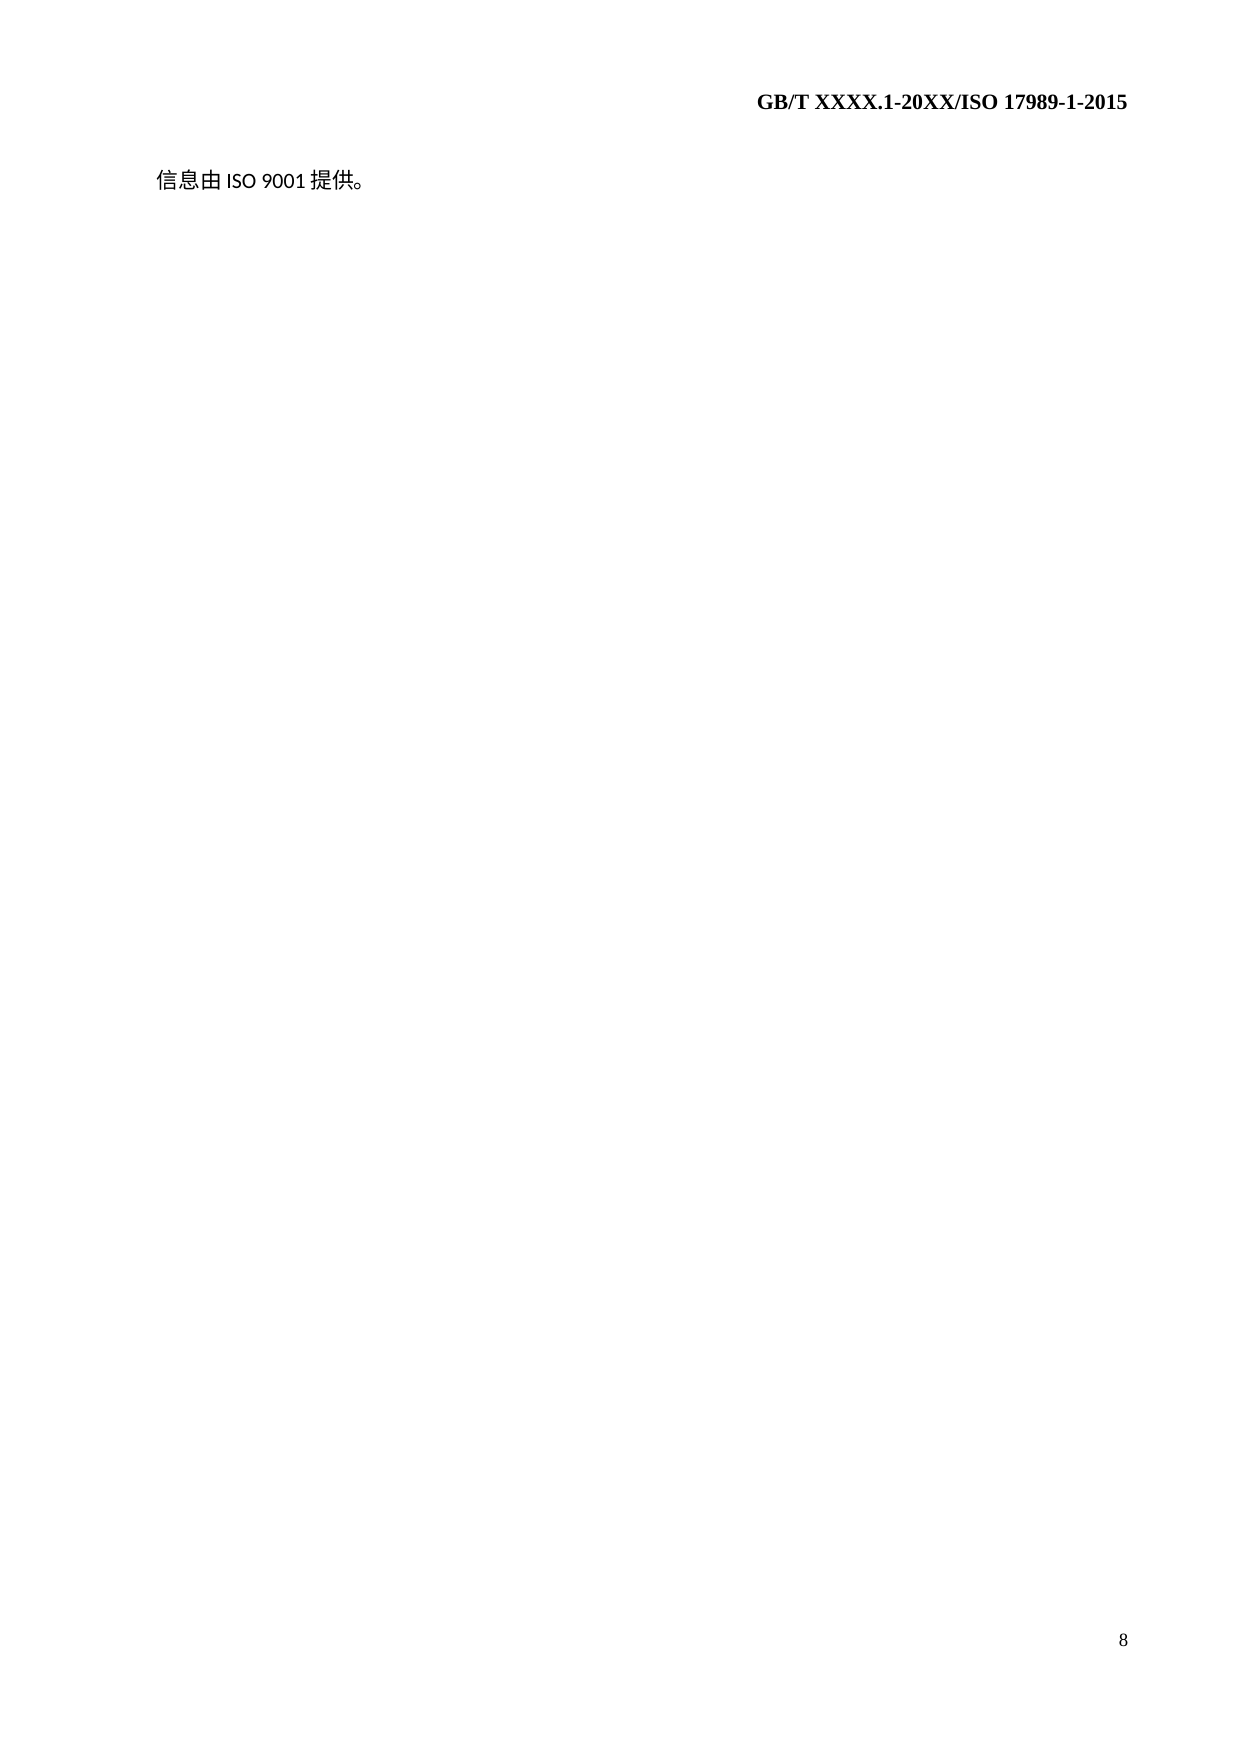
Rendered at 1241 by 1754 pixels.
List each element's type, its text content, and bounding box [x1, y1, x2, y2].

text 信息由ISO 9001提供。 [112, 163, 1128, 195]
